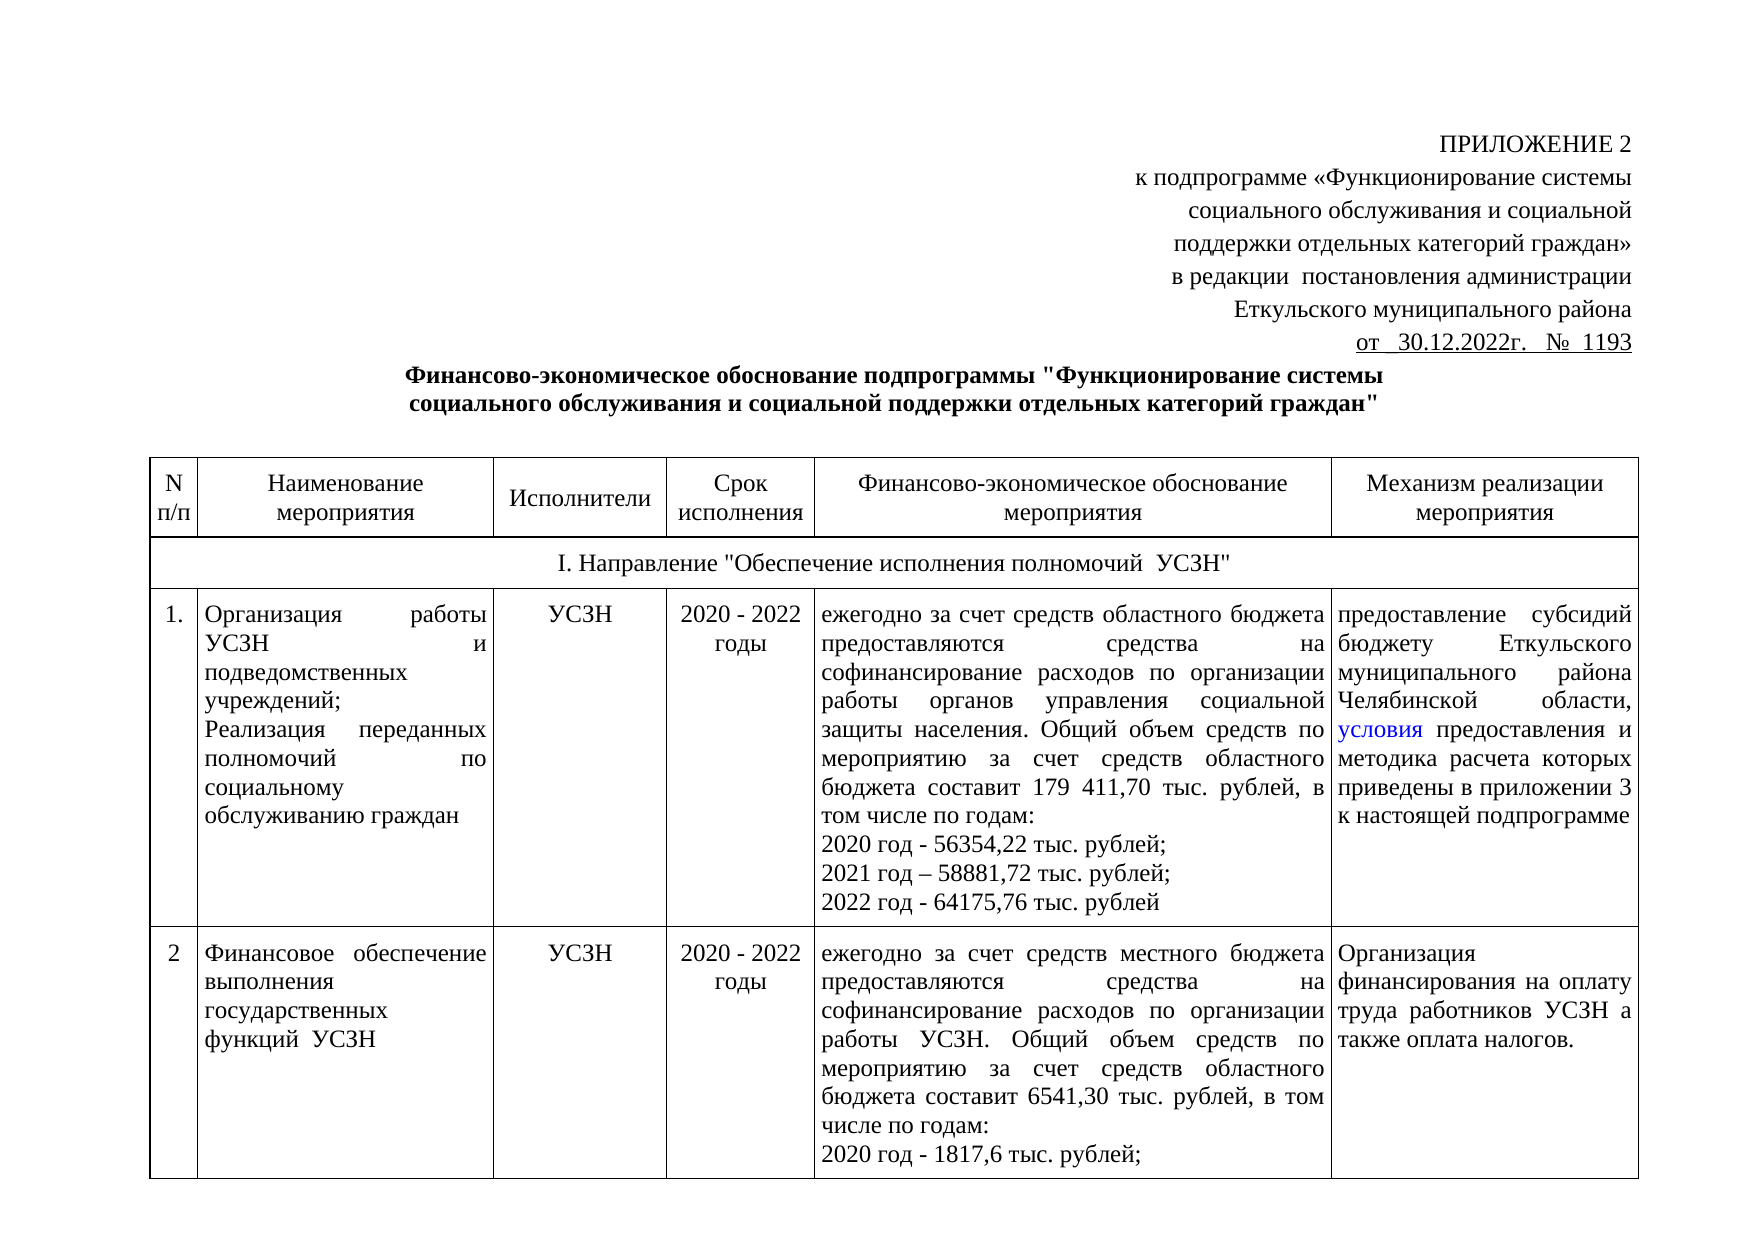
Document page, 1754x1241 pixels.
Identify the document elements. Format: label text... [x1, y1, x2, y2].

table_cell Финансово-экономическое обоснование мероприятия [815, 458, 1331, 536]
table_cell Срок исполнения [667, 458, 814, 536]
table_cell Наименование мероприятия [198, 458, 493, 536]
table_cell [815, 927, 1331, 1178]
table_cell Организация работы УСЗН и подведомственных учреждений; Реализация переданных полномочий по социальному обслуживанию граждан [198, 589, 493, 926]
table_cell УСЗН [494, 589, 666, 926]
table_cell Исполнители [494, 458, 666, 536]
table_cell I. Направление "Обеспечение исполнения полномочий УСЗН" [151, 538, 1638, 587]
table_cell предоставление субсидий бюджету Еткульского муниципального района Челябинской области, условия предоставления и методика расчета которых приведены в приложении 3 к настоящей подпрограмме [1332, 589, 1638, 926]
table_cell 2020 - 2022 годы [667, 589, 814, 926]
table_cell 1. [151, 589, 197, 926]
table_cell УСЗН [494, 927, 666, 1178]
table_cell 2020 - 2022 годы [667, 927, 814, 1178]
table_header ПРИЛОЖЕНИЕ 2 к подпрограмме «Функционирование системы социального обслуживания и социальной поддержки отдельных категорий граждан» в редакции постановления администрации Еткульского муниципального района от _30.12.2022г. № 1193 Финансово-экономическое обоснование подпрограммы "Функционирование системы социального обслуживания и социальной поддержки отдельных категорий граждан" [150, 118, 1638, 457]
table_cell ежегодно за счет средств областного бюджета предоставляются средства на софинансирование расходов по организации работы органов управления социальной защиты населения. Общий объем средств по мероприятию за счет средств областного бюджета составит 179 411,70 тыс. рублей, в том числе по годам: 2020 год - 56354,22 тыс. рублей; 2021 год – 58881,72 тыс. рублей; 2022 год - 64175,76 тыс. рублей [815, 589, 1331, 926]
table_cell Механизм реализации мероприятия [1332, 458, 1638, 536]
table_cell N п/п [151, 458, 197, 536]
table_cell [198, 927, 493, 1178]
table_cell 2 [151, 927, 197, 1178]
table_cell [1332, 927, 1638, 1178]
